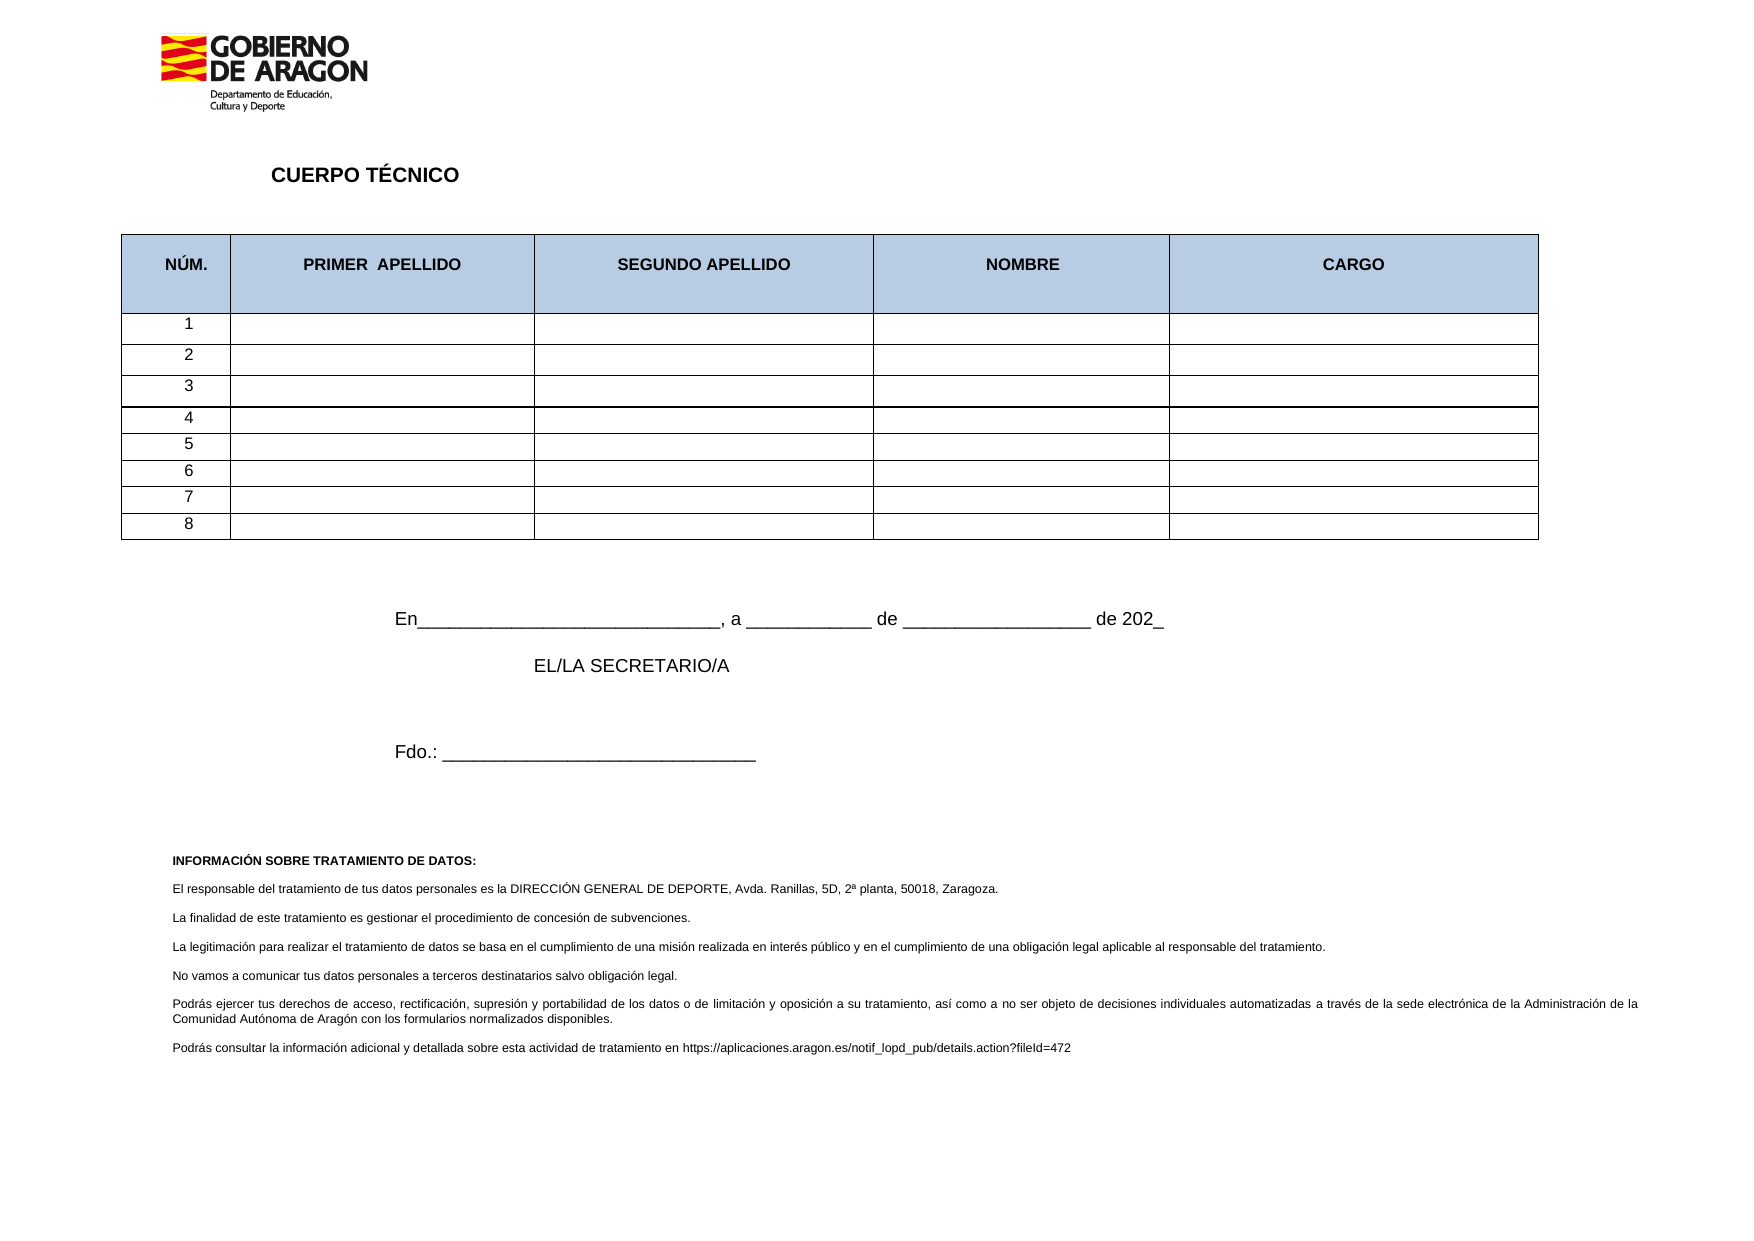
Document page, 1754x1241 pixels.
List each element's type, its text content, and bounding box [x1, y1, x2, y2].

table_cell [874, 487, 1169, 513]
table_cell [535, 376, 873, 406]
table_cell [535, 487, 873, 513]
table_cell [874, 345, 1169, 375]
table_cell [1170, 345, 1538, 375]
table_cell [535, 314, 873, 344]
table_cell [231, 314, 534, 344]
text Podrás consultar la información adicional y detallada sobre esta actividad de tratamiento en https://aplicaciones.aragon.es/notif_lopd_pub/details.action?fileId=472 [172, 1040, 1639, 1054]
table_cell [231, 434, 534, 459]
text No vamos a comunicar tus datos personales a terceros destinatarios salvo obligación legal. [172, 968, 1639, 983]
table_cell 8 [122, 514, 230, 539]
table_cell [874, 408, 1169, 433]
table_cell [231, 408, 534, 433]
text Podrás ejercer tus derechos de acceso, rectificación, supresión y portabilidad de los datos o de limitación y oposición a su tratamiento, así como a no ser objeto de decisiones individuales automatizadas a través de la sede electrónica de la Administración de la Comunidad Autónoma de Aragón con los formularios normalizados disponibles. [172, 997, 1639, 1026]
table_cell [231, 487, 534, 513]
table_header En_____________________________, a ____________ de __________________ de 202_ [383, 583, 1377, 654]
table_cell [874, 314, 1169, 344]
table_cell [535, 434, 873, 459]
text La finalidad de este tratamiento es gestionar el procedimiento de concesión de subvenciones. [172, 911, 1639, 925]
table_cell [1170, 408, 1538, 433]
table_cell [1170, 461, 1538, 486]
text INFORMACIÓN SOBRE TRATAMIENTO DE DATOS: [121, 853, 1639, 868]
table_cell [874, 434, 1169, 459]
table_cell EL/LA SECRETARIO/A Fdo.: ______________________________ [383, 655, 880, 810]
table_cell [535, 408, 873, 433]
table_cell [231, 514, 534, 539]
table_cell [1170, 314, 1538, 344]
table_cell [1170, 514, 1538, 539]
table_cell [231, 461, 534, 486]
table_cell 5 [122, 434, 230, 459]
table_cell [1170, 376, 1538, 406]
table_cell [231, 345, 534, 375]
text El responsable del tratamiento de tus datos personales es la DIRECCIÓN GENERAL DE DEPORTE, Avda. Ranillas, 5D, 2ª planta, 50018, Zaragoza. [172, 882, 1639, 896]
table_cell [874, 376, 1169, 406]
table_cell 6 [122, 461, 230, 486]
table_cell 2 [122, 345, 230, 375]
text CUERPO TÉCNICO [196, 162, 1639, 186]
table_cell [535, 345, 873, 375]
table_cell [231, 376, 534, 406]
table_cell [535, 514, 873, 539]
table_cell 4 [122, 408, 230, 433]
table_header PRIMER APELLIDO [231, 235, 534, 313]
table_header NÚM. [122, 235, 230, 313]
table_cell [1170, 434, 1538, 459]
table_cell 3 [122, 376, 230, 406]
table_cell [874, 514, 1169, 539]
table_cell 1 [122, 314, 230, 344]
picture [159, 30, 368, 115]
table_header NOMBRE [874, 235, 1169, 313]
table_cell 7 [122, 487, 230, 513]
text La legitimación para realizar el tratamiento de datos se basa en el cumplimiento de una misión realizada en interés público y en el cumplimiento de una obligación legal aplicable al responsable del tratamiento. [172, 939, 1639, 954]
table_header CARGO [1170, 235, 1538, 313]
table_cell [535, 461, 873, 486]
table_header SEGUNDO APELLIDO [535, 235, 873, 313]
table_cell [1170, 487, 1538, 513]
table_cell [874, 461, 1169, 486]
